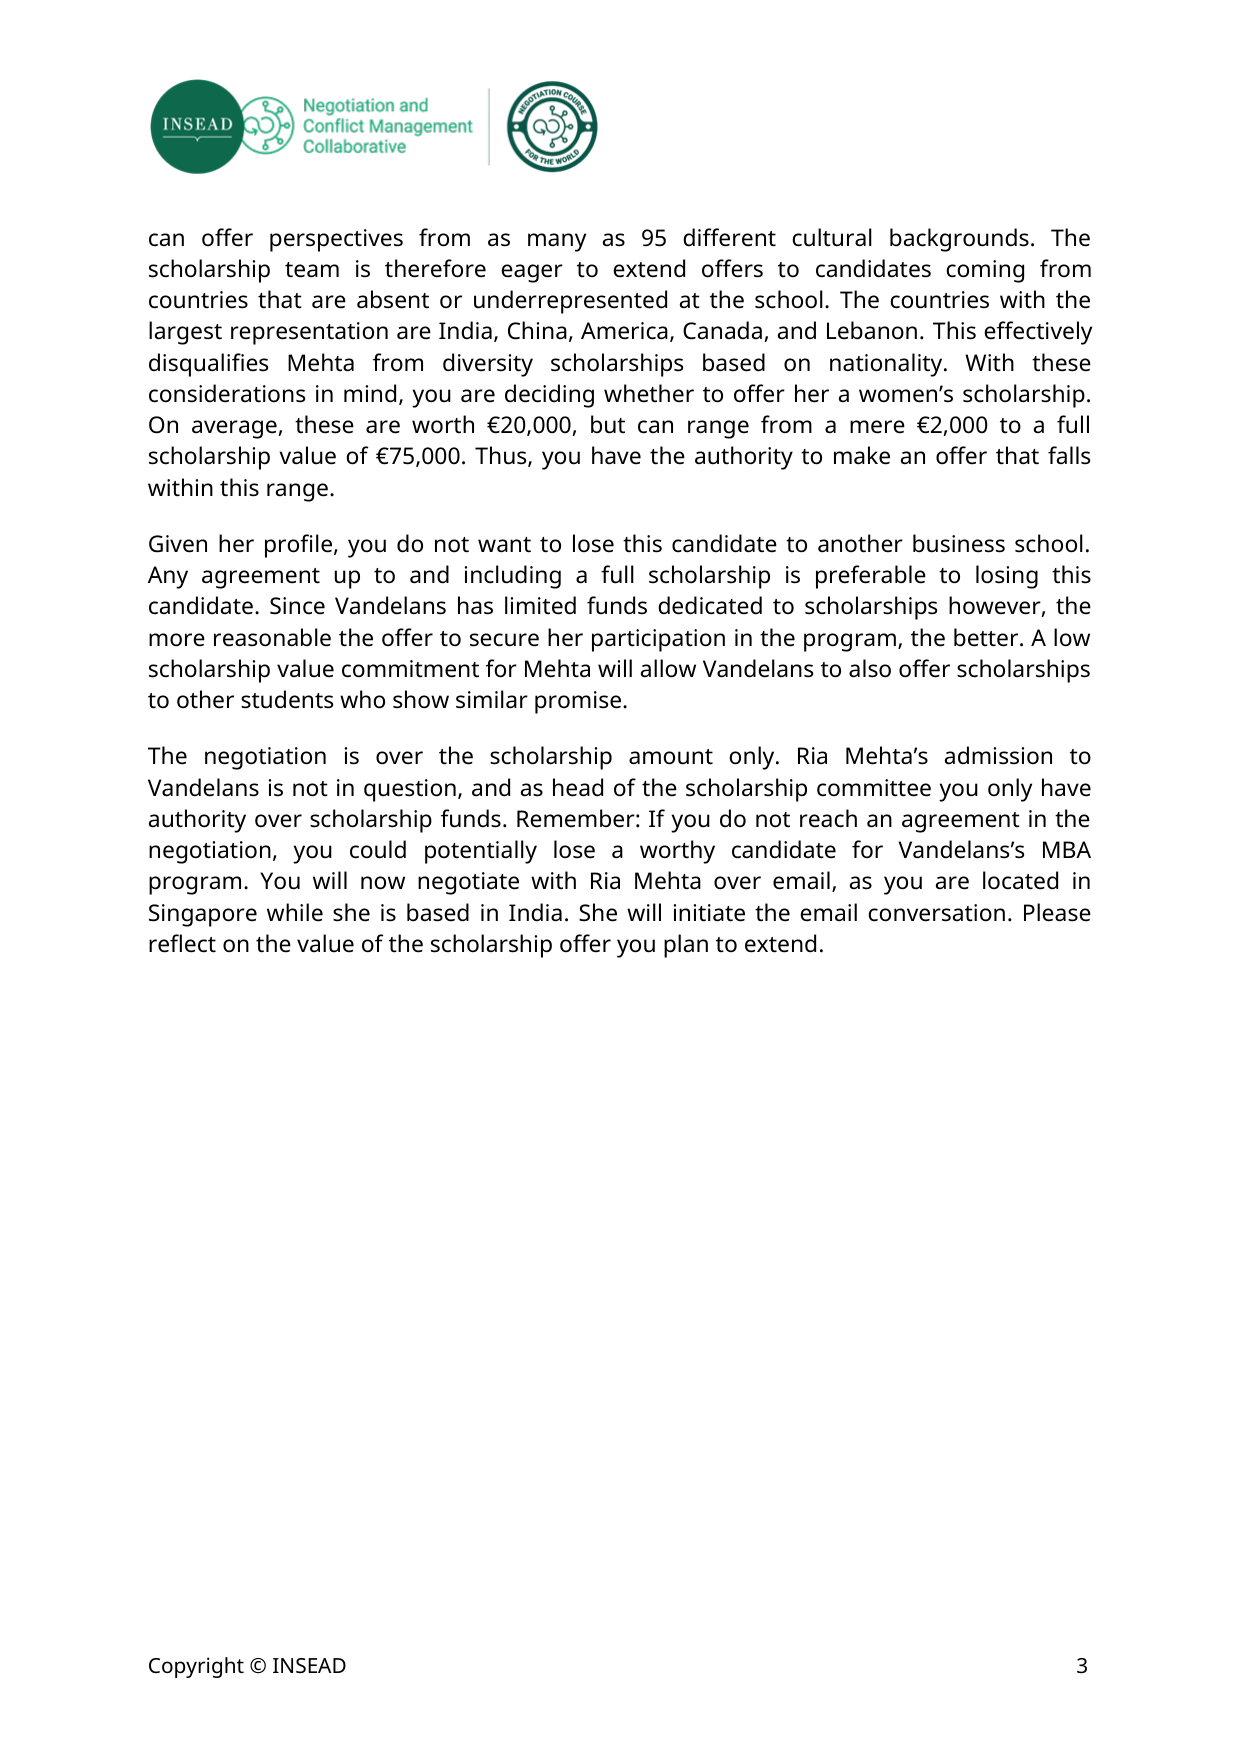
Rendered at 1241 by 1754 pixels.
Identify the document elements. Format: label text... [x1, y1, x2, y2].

picture [147, 73, 601, 180]
text Given her profile, you do not want to lose this candidate to another business school. Any agreement up to and including a full scholarship is preferable to losing this candidate. Since Vandelans has limited funds dedicated to scholarships however, the more reasonable the offer to secure her participation in the program, the better. A low scholarship value commitment for Mehta will allow Vandelans to also offer scholarships to other students who show similar promise. [148, 528, 1092, 715]
text The negotiation is over the scholarship amount only. Ria Mehta’s admission to Vandelans is not in question, and as head of the scholarship committee you only have authority over scholarship funds. Remember: If you do not reach an agreement in the negotiation, you could potentially lose a worthy candidate for Vandelans’s MBA program. You will now negotiate with Ria Mehta over email, as you are located in Singapore while she is based in India. She will initiate the email conversation. Please reflect on the value of the scholarship offer you plan to extend. [148, 740, 1092, 959]
